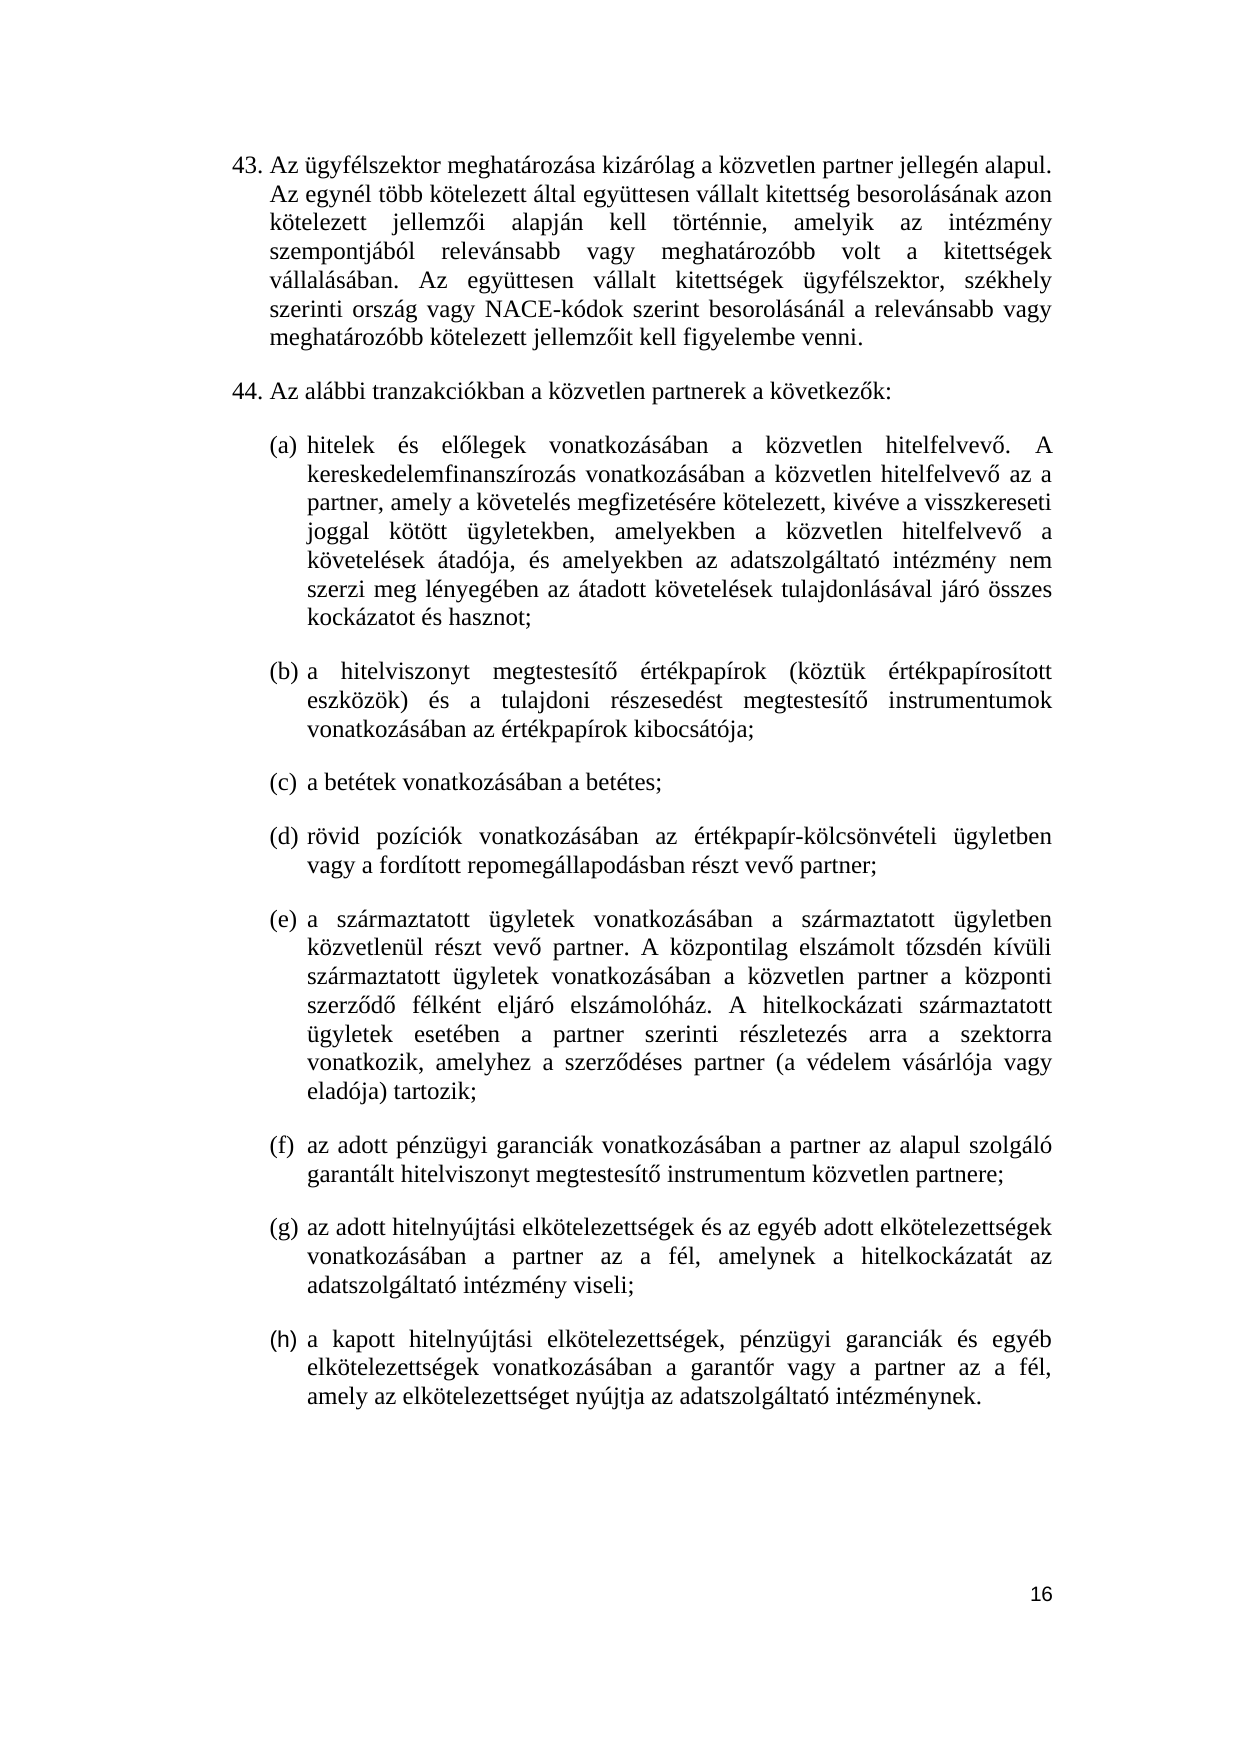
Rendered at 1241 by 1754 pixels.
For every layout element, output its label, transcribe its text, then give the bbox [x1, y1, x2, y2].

list az adott pénzügyi garanciák vonatkozásában a partner az alapul szolgáló garantált hitelviszonyt megtestesítő instrumentum közvetlen partnere; [269, 1130, 1053, 1187]
list a betétek vonatkozásában a betétes; [269, 767, 1053, 796]
text Az ügyfélszektor meghatározása kizárólag a közvetlen partner jellegén alapul. Az egynél több kötelezett által együttesen vállalt kitettség besorolásának azon kötelezett jellemzői alapján kell történnie, amelyik az intézmény szempontjából relevánsabb vagy meghatározóbb volt a kitettségek vállalásában. Az együttesen vállalt kitettségek ügyfélszektor, székhely szerinti ország vagy NACE-kódok szerint besorolásánál a relevánsabb vagy meghatározóbb kötelezett jellemzőit kell figyelembe venni. [232, 150, 1053, 351]
list a hitelviszonyt megtestesítő értékpapírok (köztük értékpapírosított eszközök) és a tulajdoni részesedést megtestesítő instrumentumok vonatkozásában az értékpapírok kibocsátója; [269, 656, 1053, 742]
list az adott hitelnyújtási elkötelezettségek és az egyéb adott elkötelezettségek vonatkozásában a partner az a fél, amelynek a hitelkockázatát az adatszolgáltató intézmény viseli; [269, 1212, 1053, 1299]
text Az alábbi tranzakciókban a közvetlen partnerek a következők: [232, 376, 1053, 405]
list rövid pozíciók vonatkozásában az értékpapír-kölcsönvételi ügyletben vagy a fordított repomegállapodásban részt vevő partner; [269, 821, 1053, 879]
list hitelek és előlegek vonatkozásában a közvetlen hitelfelvevő. A kereskedelemfinanszírozás vonatkozásában a közvetlen hitelfelvevő az a partner, amely a követelés megfizetésére kötelezett, kivéve a visszkereseti joggal kötött ügyletekben, amelyekben a közvetlen hitelfelvevő a követelések átadója, és amelyekben az adatszolgáltató intézmény nem szerzi meg lényegében az átadott követelések tulajdonlásával járó összes kockázatot és hasznot; [269, 430, 1053, 631]
list a kapott hitelnyújtási elkötelezettségek, pénzügyi garanciák és egyéb elkötelezettségek vonatkozásában a garantőr vagy a partner az a fél, amely az elkötelezettséget nyújtja az adatszolgáltató intézménynek. [269, 1324, 1053, 1410]
list a származtatott ügyletek vonatkozásában a származtatott ügyletben közvetlenül részt vevő partner. A központilag elszámolt tőzsdén kívüli származtatott ügyletek vonatkozásában a közvetlen partner a központi szerződő félként eljáró elszámolóház. A hitelkockázati származtatott ügyletek esetében a partner szerinti részletezés arra a szektorra vonatkozik, amelyhez a szerződéses partner (a védelem vásárlója vagy eladója) tartozik; [269, 904, 1053, 1105]
